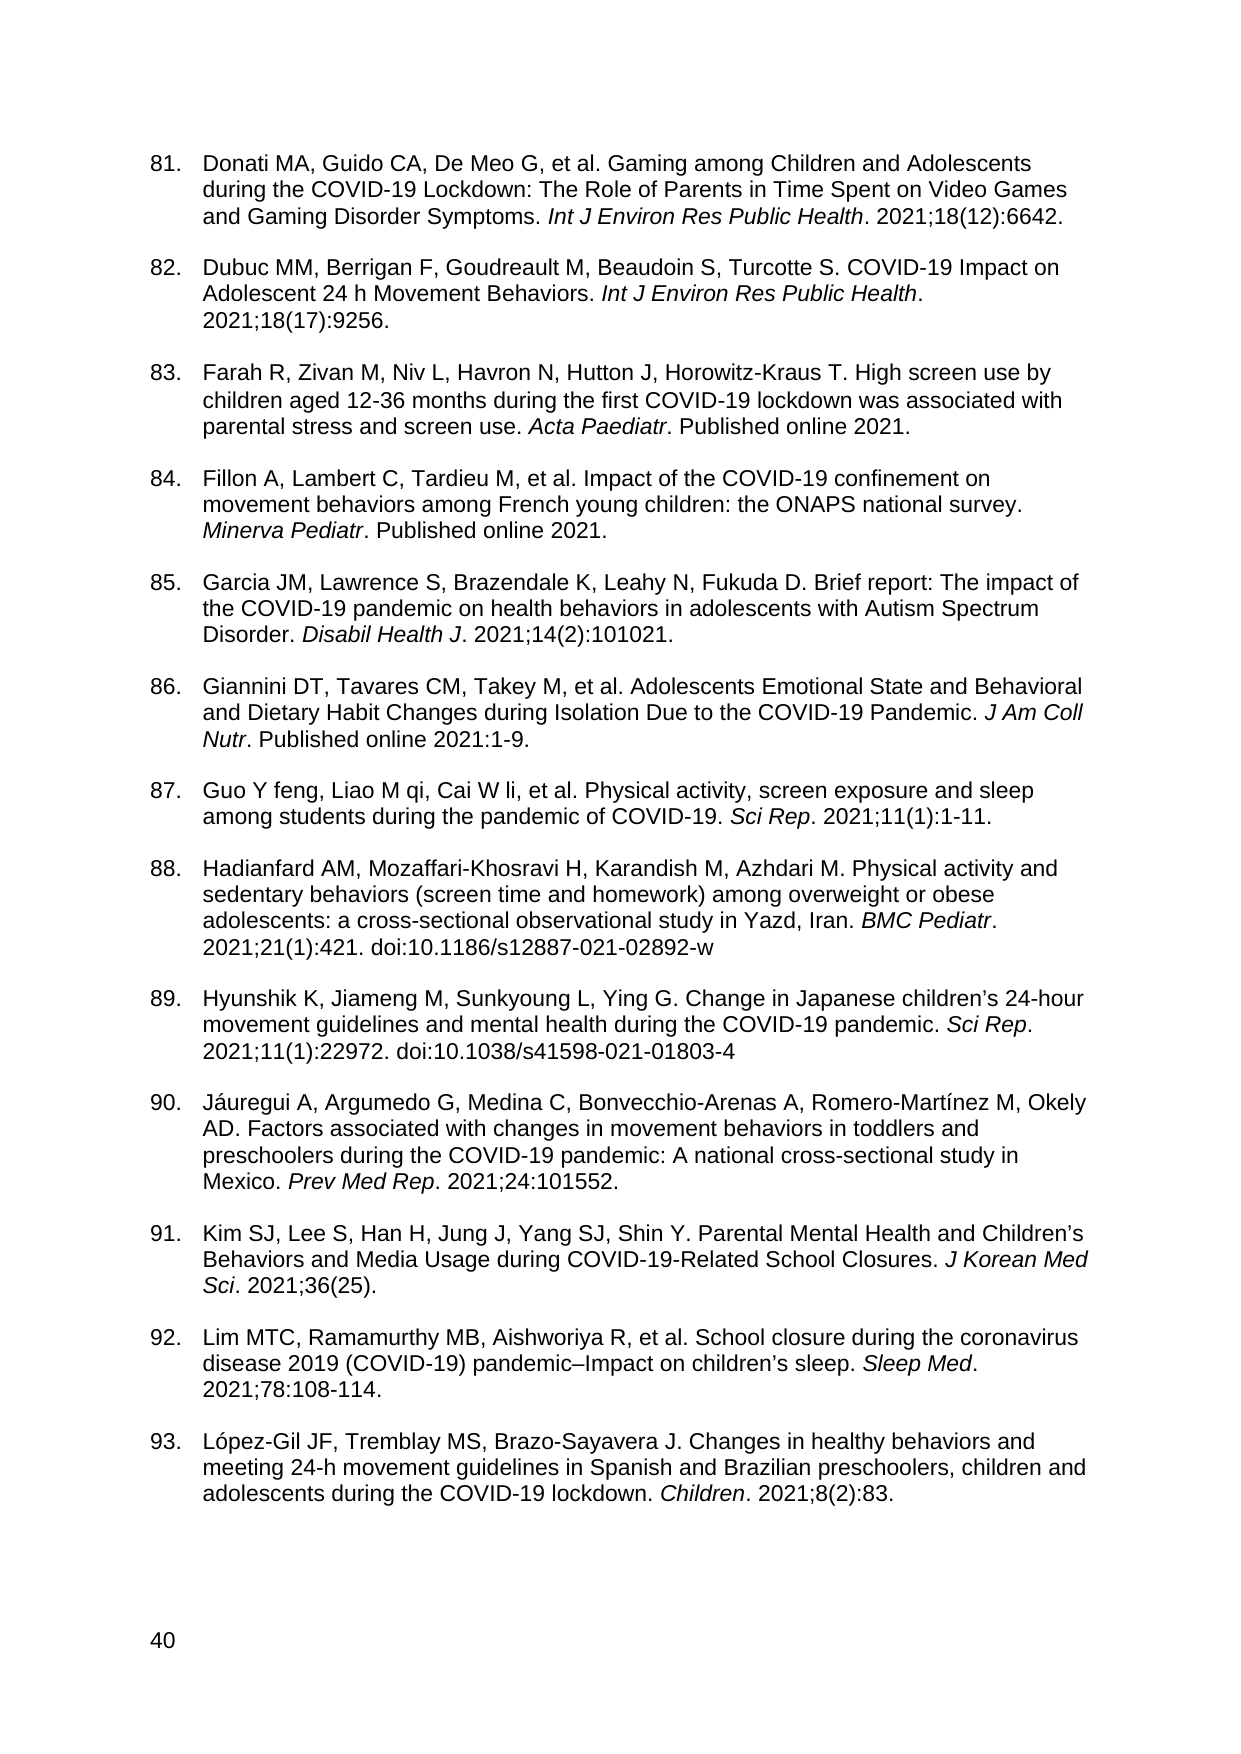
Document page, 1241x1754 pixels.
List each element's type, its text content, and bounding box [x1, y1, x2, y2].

text 91. Kim SJ, Lee S, Han H, Jung J, Yang SJ, Shin Y. Parental Mental Health and Children’s Behaviors and Media Usage during COVID-19-Related School Closures. J Korean Med Sci. 2021;36(25). [150, 1219, 1090, 1298]
text 82. Dubuc MM, Berrigan F, Goudreault M, Beaudoin S, Turcotte S. COVID-19 Impact on Adolescent 24 h Movement Behaviors. Int J Environ Res Public Health. 2021;18(17):9256. [150, 254, 1090, 333]
text 90. Jáuregui A, Argumedo G, Medina C, Bonvecchio-Arenas A, Romero-Martínez M, Okely AD. Factors associated with changes in movement behaviors in toddlers and preschoolers during the COVID-19 pandemic: A national cross-sectional study in Mexico. Prev Med Rep. 2021;24:101552. [150, 1089, 1090, 1194]
text 81. Donati MA, Guido CA, De Meo G, et al. Gaming among Children and Adolescents during the COVID-19 Lockdown: The Role of Parents in Time Spent on Video Games and Gaming Disorder Symptoms. Int J Environ Res Public Health. 2021;18(12):6642. [150, 150, 1090, 229]
text 87. Guo Y feng, Liao M qi, Cai W li, et al. Physical activity, screen exposure and sleep among students during the pandemic of COVID-19. Sci Rep. 2021;11(1):1-11. [150, 777, 1090, 829]
text 88. Hadianfard AM, Mozaffari-Khosravi H, Karandish M, Azhdari M. Physical activity and sedentary behaviors (screen time and homework) among overweight or obese adolescents: a cross-sectional observational study in Yazd, Iran. BMC Pediatr. 2021;21(1):421. doi:10.1186/s12887-021-02892-w [150, 854, 1090, 960]
text 86. Giannini DT, Tavares CM, Takey M, et al. Adolescents Emotional State and Behavioral and Dietary Habit Changes during Isolation Due to the COVID-19 Pandemic. J Am Coll Nutr. Published online 2021:1-9. [150, 673, 1090, 752]
text 85. Garcia JM, Lawrence S, Brazendale K, Leahy N, Fukuda D. Brief report: The impact of the COVID-19 pandemic on health behaviors in adolescents with Autism Spectrum Disorder. Disabil Health J. 2021;14(2):101021. [150, 569, 1090, 648]
text 93. López-Gil JF, Tremblay MS, Brazo-Sayavera J. Changes in healthy behaviors and meeting 24-h movement guidelines in Spanish and Brazilian preschoolers, children and adolescents during the COVID-19 lockdown. Children. 2021;8(2):83. [150, 1428, 1090, 1507]
text 89. Hyunshik K, Jiameng M, Sunkyoung L, Ying G. Change in Japanese children’s 24-hour movement guidelines and mental health during the COVID-19 pandemic. Sci Rep. 2021;11(1):22972. doi:10.1038/s41598-021-01803-4 [150, 985, 1090, 1064]
text 83. Farah R, Zivan M, Niv L, Havron N, Hutton J, Horowitz‐Kraus T. High screen use by children aged 12‐36 months during the first COVID‐19 lockdown was associated with parental stress and screen use. Acta Paediatr. Published online 2021. [150, 358, 1090, 440]
text 84. Fillon A, Lambert C, Tardieu M, et al. Impact of the COVID-19 confinement on movement behaviors among French young children: the ONAPS national survey. Minerva Pediatr. Published online 2021. [150, 465, 1090, 544]
text 92. Lim MTC, Ramamurthy MB, Aishworiya R, et al. School closure during the coronavirus disease 2019 (COVID-19) pandemic–Impact on children’s sleep. Sleep Med. 2021;78:108-114. [150, 1323, 1090, 1403]
